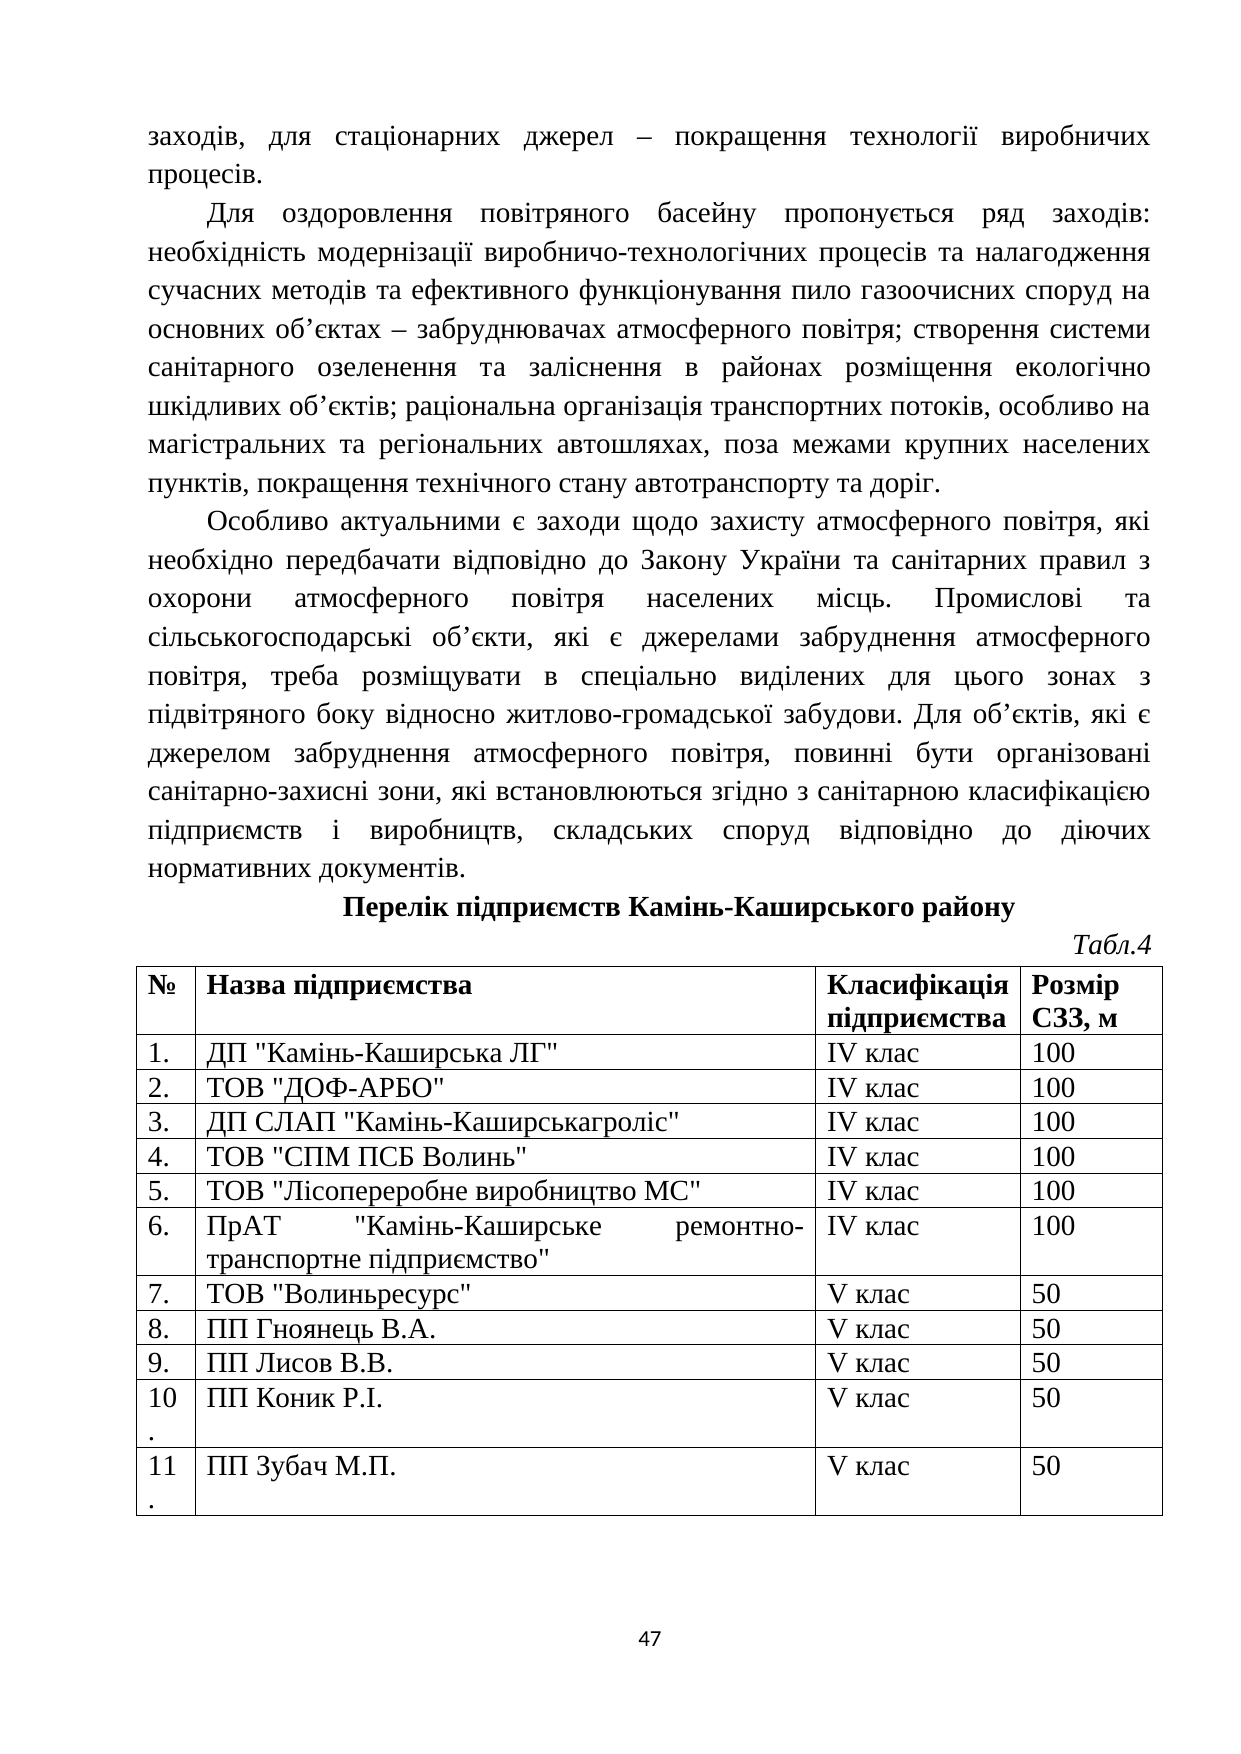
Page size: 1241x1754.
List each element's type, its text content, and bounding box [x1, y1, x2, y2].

table_cell 6. [137, 1208, 195, 1275]
table_cell ТОВ "Лісопереробне виробництво МС" [196, 1174, 815, 1207]
table_cell 50 [1021, 1345, 1162, 1379]
table_header № [137, 967, 195, 1034]
table_cell 50 [1021, 1380, 1162, 1447]
table_cell 9. [137, 1345, 195, 1379]
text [148, 118, 1152, 190]
table_cell ПрАТ "Камінь-Каширське ремонтно-транспортне підприємство" [196, 1208, 815, 1275]
table_cell 50 [1021, 1276, 1162, 1310]
table_cell ПП Коник Р.І. [196, 1380, 815, 1447]
table_cell 11. [137, 1448, 195, 1515]
table_cell ТОВ "Волиньресурс" [196, 1276, 815, 1310]
table_header Назва підприємства [196, 967, 815, 1034]
table_cell 4. [137, 1139, 195, 1172]
table_cell V клас [816, 1448, 1020, 1515]
table_header Класифікація підприємства [816, 967, 1020, 1034]
table_cell 50 [1021, 1311, 1162, 1344]
table_cell 100 [1021, 1035, 1162, 1069]
table_cell 50 [1021, 1448, 1162, 1515]
table_cell V клас [816, 1380, 1020, 1447]
table_cell V клас [816, 1345, 1020, 1379]
table_cell ТОВ "ДОФ-АРБО" [196, 1070, 815, 1103]
text Перелік підприємств Камінь-Каширського району [148, 889, 1152, 922]
table_cell IV клас [816, 1174, 1020, 1207]
table_cell ПП Зубач М.П. [196, 1448, 815, 1515]
table_cell 7. [137, 1276, 195, 1310]
table_cell 100 [1021, 1174, 1162, 1207]
table_cell V клас [816, 1311, 1020, 1344]
table_cell IV клас [816, 1208, 1020, 1275]
text Особливо актуальними є заходи щодо захисту атмосферного повітря, які необхідно передбачати відповідно до Закону України та санітарних правил з охорони атмосферного повітря населених місць. Промислові та сільськогосподарські об’єкти, які є джерелами забруднення атмосферного повітря, треба розміщувати в спеціально виділених для цього зонах з підвітряного боку відносно житлово-громадської забудови. Для об’єктів, які є джерелом забруднення атмосферного повітря, повинні бути організовані санітарно-захисні зони, які встановлюються згідно з санітарною класифікацією підприємств і виробництв, складських споруд відповідно до діючих нормативних документів. [148, 503, 1152, 884]
table_cell ДП СЛАП "Камінь-Каширськагроліс" [196, 1104, 815, 1138]
table_cell ДП "Камінь-Каширська ЛГ" [196, 1035, 815, 1069]
table_cell V клас [816, 1276, 1020, 1310]
table_header Розмір СЗЗ, м [1021, 967, 1162, 1034]
table_cell ПП Лисов В.В. [196, 1345, 815, 1379]
table_cell IV клас [816, 1139, 1020, 1172]
table_cell 100 [1021, 1139, 1162, 1172]
table_cell 10. [137, 1380, 195, 1447]
text Для оздоровлення повітряного басейну пропонується ряд заходів: необхідність модернізації виробничо-технологічних процесів та налагодження сучасних методів та ефективного функціонування пило газоочисних споруд на основних об’єктах – забруднювачах атмосферного повітря; створення системи санітарного озеленення та заліснення в районах розміщення екологічно шкідливих об’єктів; раціональна організація транспортних потоків, особливо на магістральних та регіональних автошляхах, поза межами крупних населених пунктів, покращення технічного стану автотранспорту та доріг. [148, 195, 1152, 498]
table_cell 100 [1021, 1070, 1162, 1103]
table_cell IV клас [816, 1070, 1020, 1103]
table_cell IV клас [816, 1035, 1020, 1069]
table_cell ПП Гноянець В.А. [196, 1311, 815, 1344]
table_cell 2. [137, 1070, 195, 1103]
table_cell 8. [137, 1311, 195, 1344]
table_cell IV клас [816, 1104, 1020, 1138]
table_cell 3. [137, 1104, 195, 1138]
text Табл.4 [148, 927, 1152, 961]
table_cell 100 [1021, 1208, 1162, 1275]
table_cell 100 [1021, 1104, 1162, 1138]
table_cell ТОВ "СПМ ПСБ Волинь" [196, 1139, 815, 1172]
table_cell 5. [137, 1174, 195, 1207]
table_cell 1. [137, 1035, 195, 1069]
